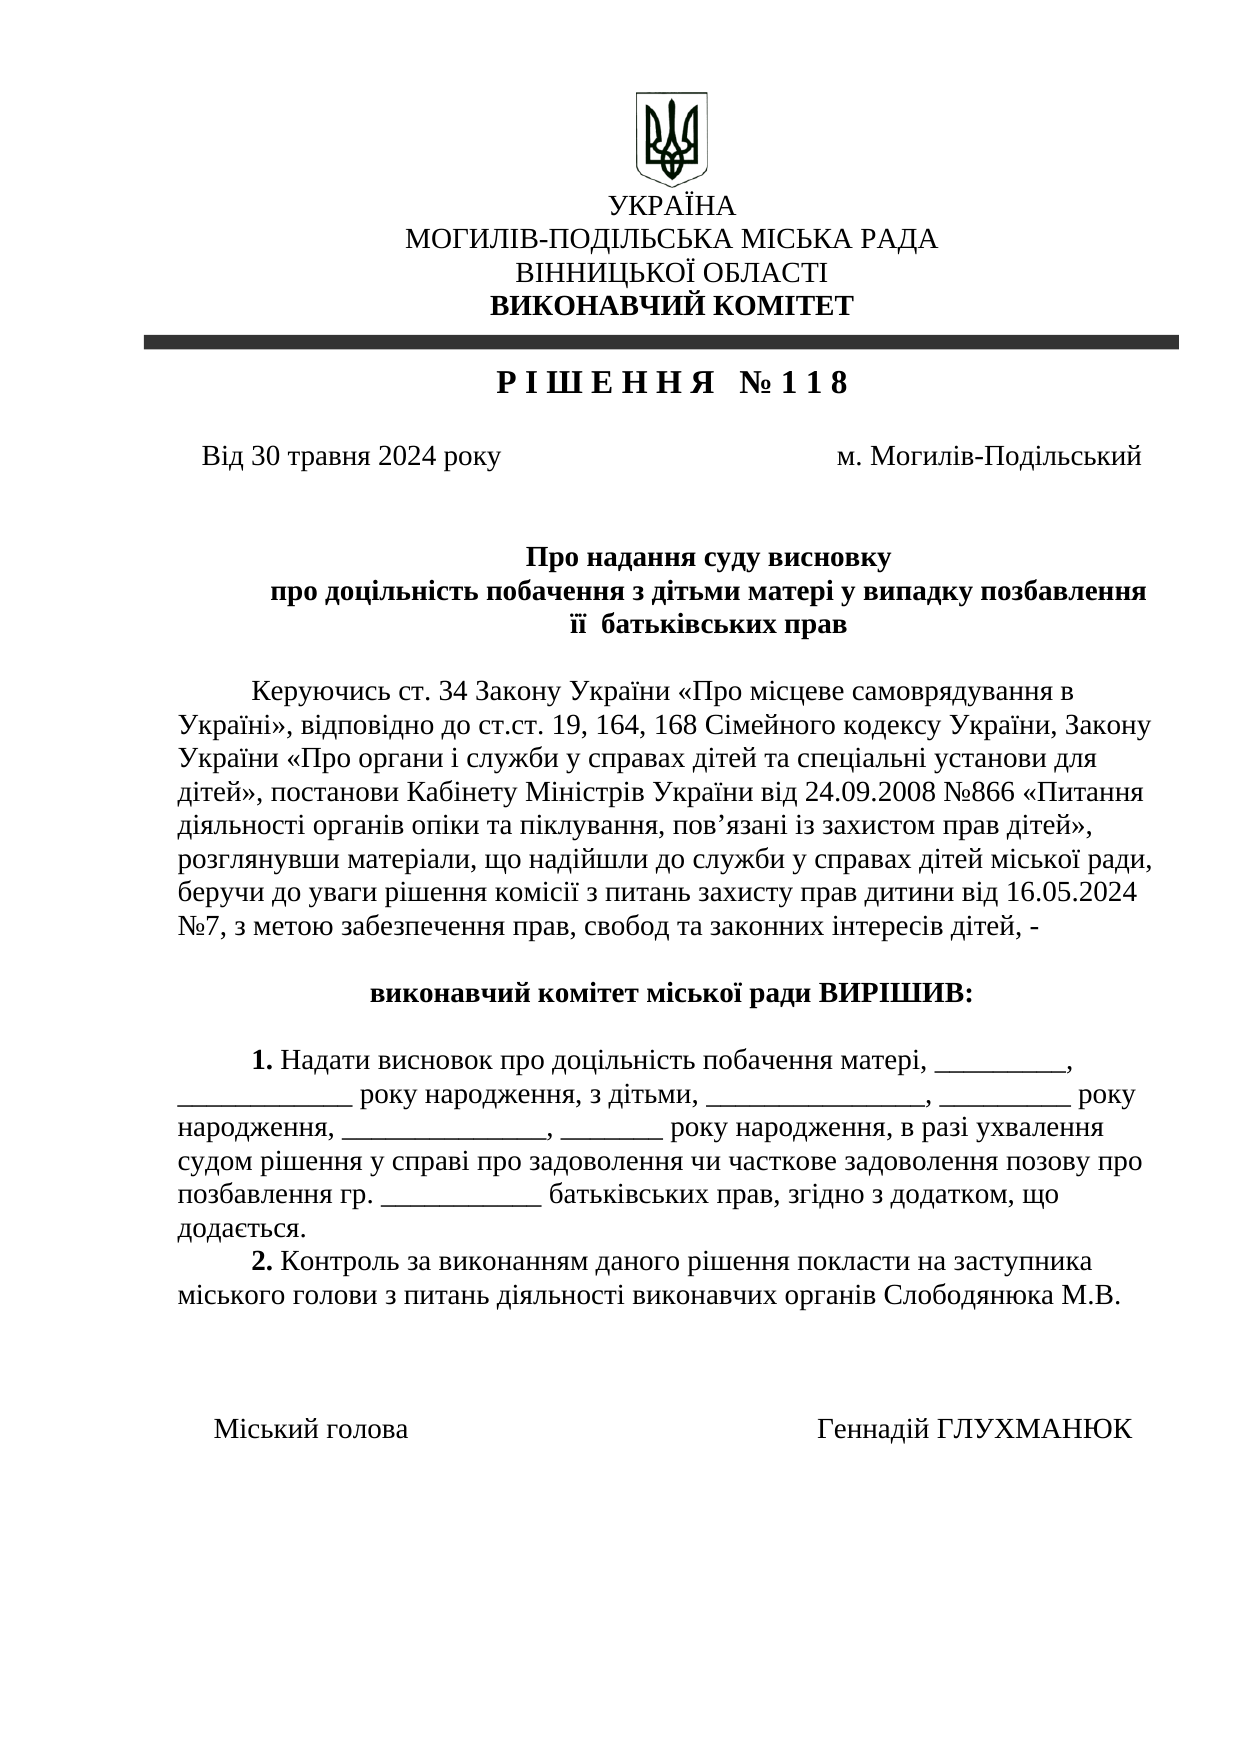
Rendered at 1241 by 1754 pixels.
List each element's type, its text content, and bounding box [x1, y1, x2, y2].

text Про надання суду висновку [177, 539, 1167, 573]
text 1. Надати висновок про доцільність побачення матері, _________, ____________ року народження, з дітьми, _______________, _________ року народження, ______________, _______ року народження, в разі ухвалення судом рішення у справі про задоволення чи часткове задоволення позову про позбавлення гр. ___________ батьківських прав, згідно з додатком, що додається. [177, 1042, 1167, 1243]
text УКРАЇНА МОГИЛІВ-ПОДІЛЬСЬКА МІСЬКА РАДА ВІННИЦЬКОЇ ОБЛАСТІ [177, 188, 1167, 288]
text її батьківських прав [177, 606, 1167, 640]
text про доцільність побачення з дітьми матері у випадку позбавлення [177, 573, 1167, 606]
text Від 30 травня 2024 року м. Могилів-Подільський [177, 438, 1167, 472]
text РІШЕННЯ №118 [177, 350, 1167, 401]
text ВИКОНАВЧИЙ КОМІТЕТ [177, 288, 1167, 322]
text Керуючись ст. 34 Закону України «Про місцеве самоврядування в Україні», відповідно до ст.ст. 19, 164, 168 Сімейного кодексу України, Закону України «Про органи і служби у справах дітей та спеціальні установи для дітей», постанови Кабінету Міністрів України від 24.09.2008 №866 «Питання діяльності органів опіки та піклування, пов’язані із захистом прав дітей», розглянувши матеріали, що надійшли до служби у справах дітей міської ради, беручи до уваги рішення комісії з питань захисту прав дитини від 16.05.2024 №7, з метою забезпечення прав, свобод та законних інтересів дітей, - [177, 673, 1167, 942]
text 2. Контроль за виконанням даного рішення покласти на заступника міського голови з питань діяльності виконавчих органів Слободянюка М.В. [177, 1243, 1167, 1311]
picture [636, 92, 708, 188]
text виконавчий комітет міської ради ВИРІШИВ: [177, 975, 1167, 1009]
text Міський голова Геннадій ГЛУХМАНЮК [148, 1411, 1167, 1445]
